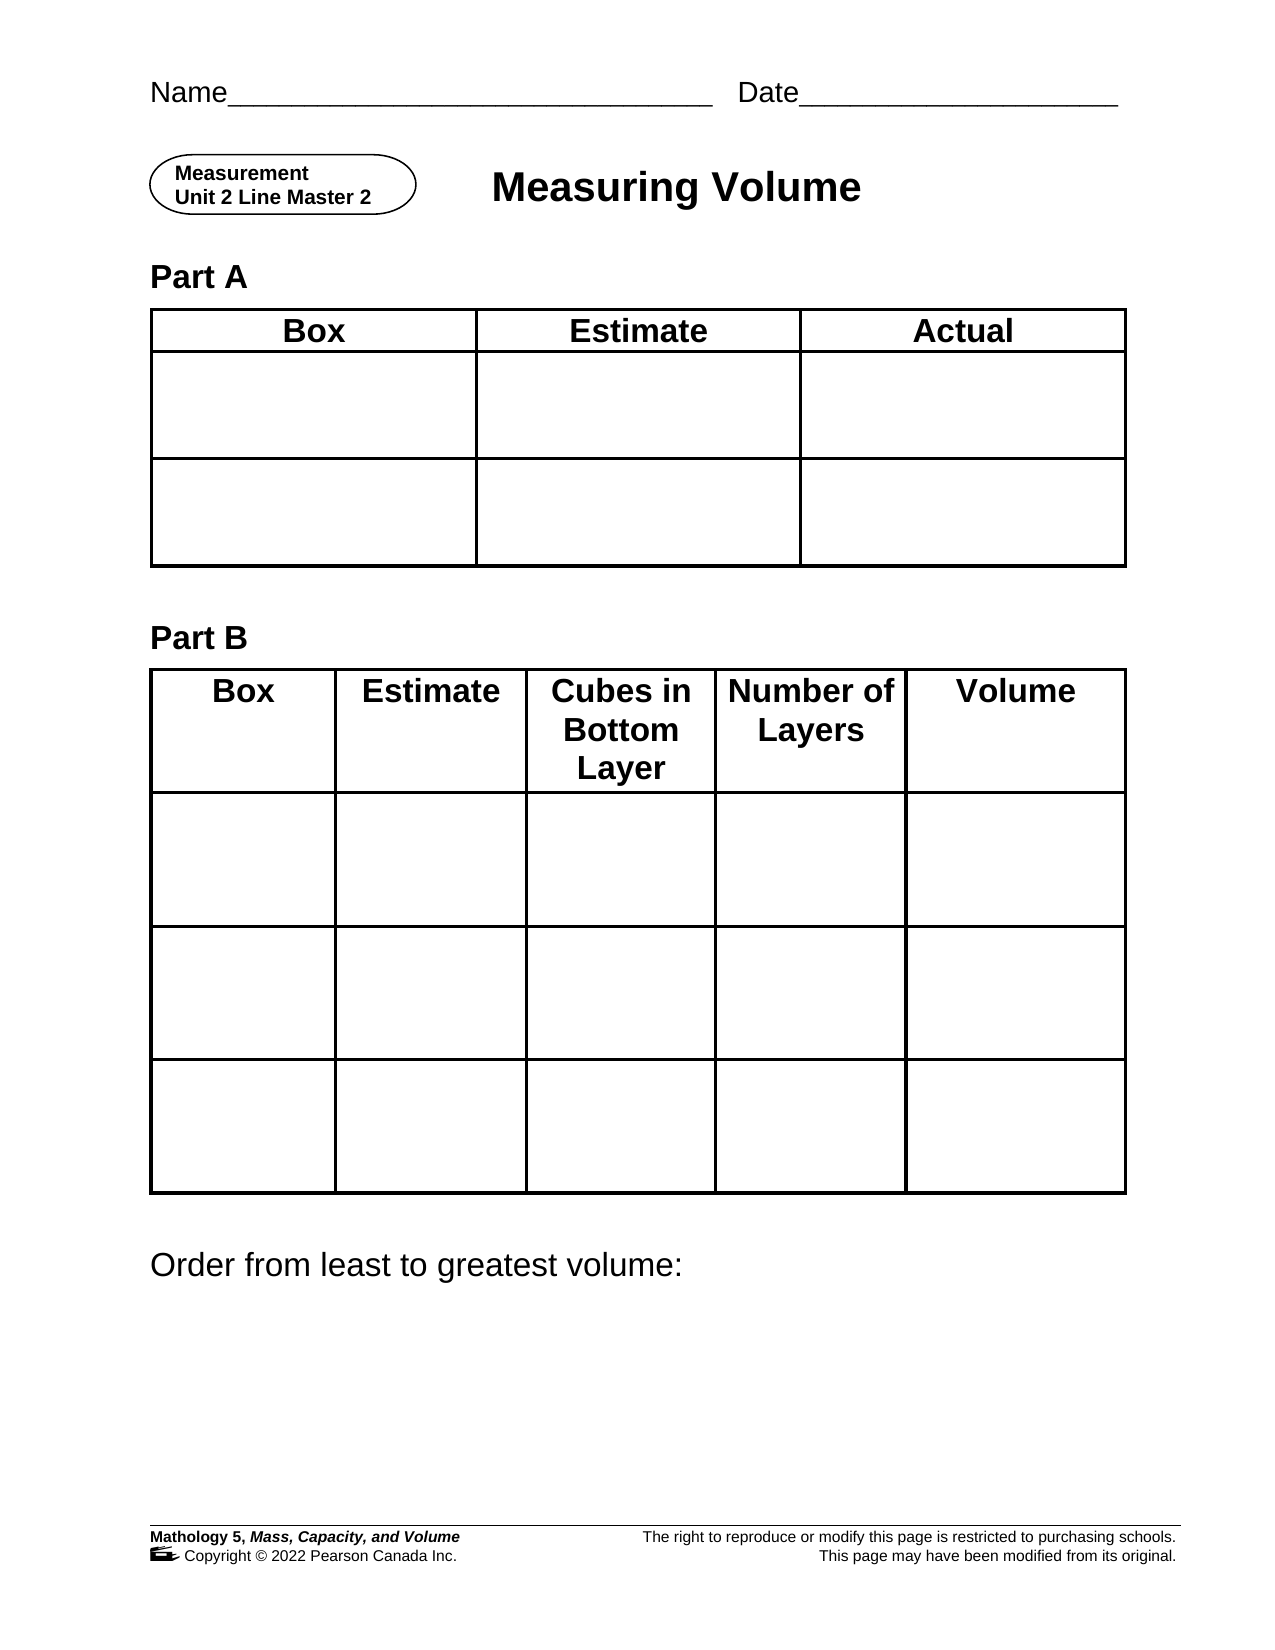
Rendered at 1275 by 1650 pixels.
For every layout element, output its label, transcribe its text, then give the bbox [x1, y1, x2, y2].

picture [150, 1546, 180, 1561]
table_cell [528, 794, 714, 924]
table_header Number of Layers [717, 671, 904, 791]
table_cell [528, 1061, 714, 1191]
table_header Cubes in Bottom Layer [528, 671, 714, 791]
table_cell [337, 794, 525, 924]
text Part B [150, 618, 1181, 656]
table_cell [717, 928, 904, 1058]
table_cell [802, 460, 1124, 564]
table_cell [478, 353, 799, 457]
table_header Estimate [337, 671, 525, 791]
table_header Estimate [478, 311, 799, 350]
table_cell [717, 794, 904, 924]
table_cell [153, 794, 334, 924]
table_cell [908, 794, 1124, 924]
table_header Box [153, 311, 475, 350]
table_cell [153, 353, 475, 457]
table_cell [478, 460, 799, 564]
table_header Actual [802, 311, 1124, 350]
table_cell [337, 1061, 525, 1191]
table_cell [908, 1061, 1124, 1191]
table_cell [153, 1061, 334, 1191]
text Order from least to greatest volume: [150, 1245, 1181, 1283]
table_cell [153, 928, 334, 1058]
table_cell [153, 460, 475, 564]
table_header Volume [908, 671, 1124, 791]
table_cell [717, 1061, 904, 1191]
table_cell [337, 928, 525, 1058]
table_cell [908, 928, 1124, 1058]
table_cell [528, 928, 714, 1058]
table_cell [802, 353, 1124, 457]
table_header Box [153, 671, 334, 791]
text Part A [150, 258, 1181, 296]
